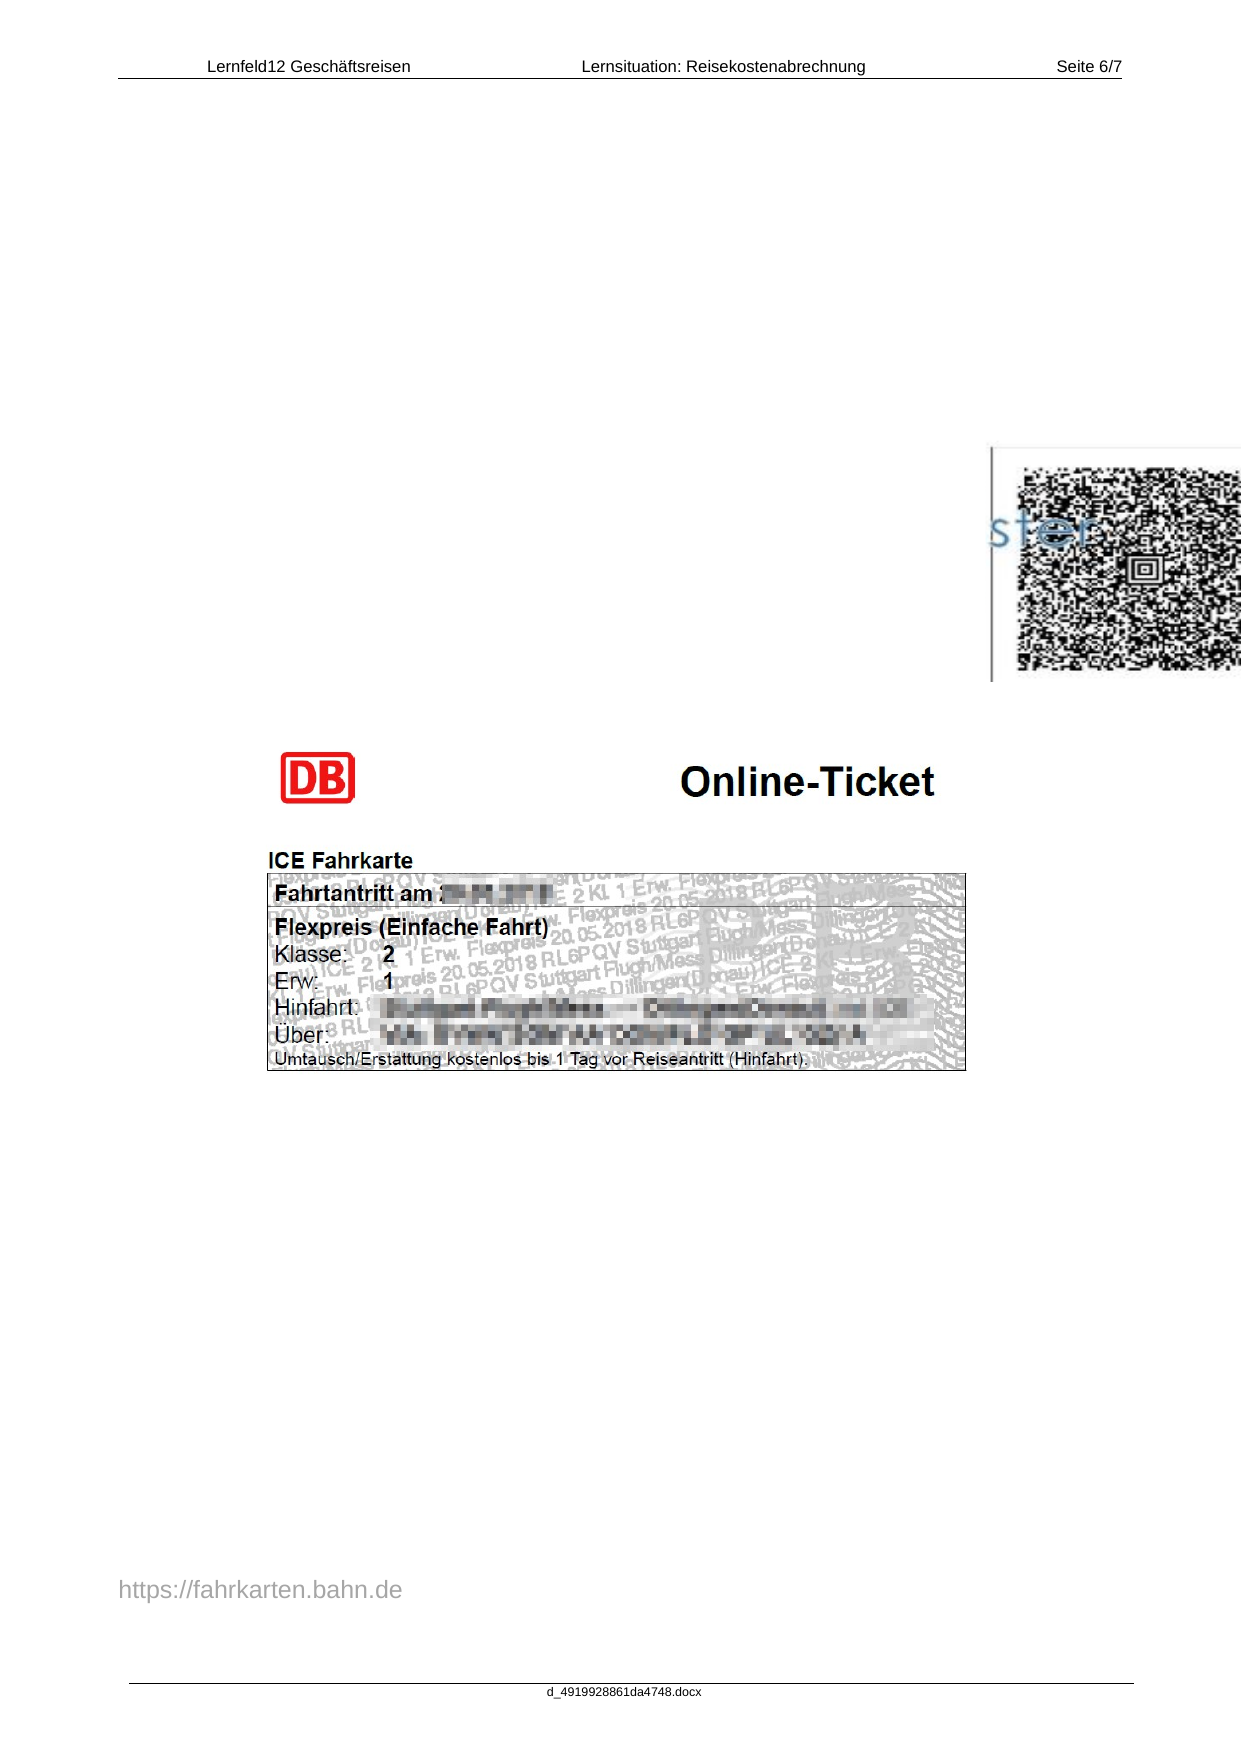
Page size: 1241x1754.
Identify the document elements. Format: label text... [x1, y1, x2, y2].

text https://fahrkarten.bahn.de [118, 1574, 1122, 1603]
